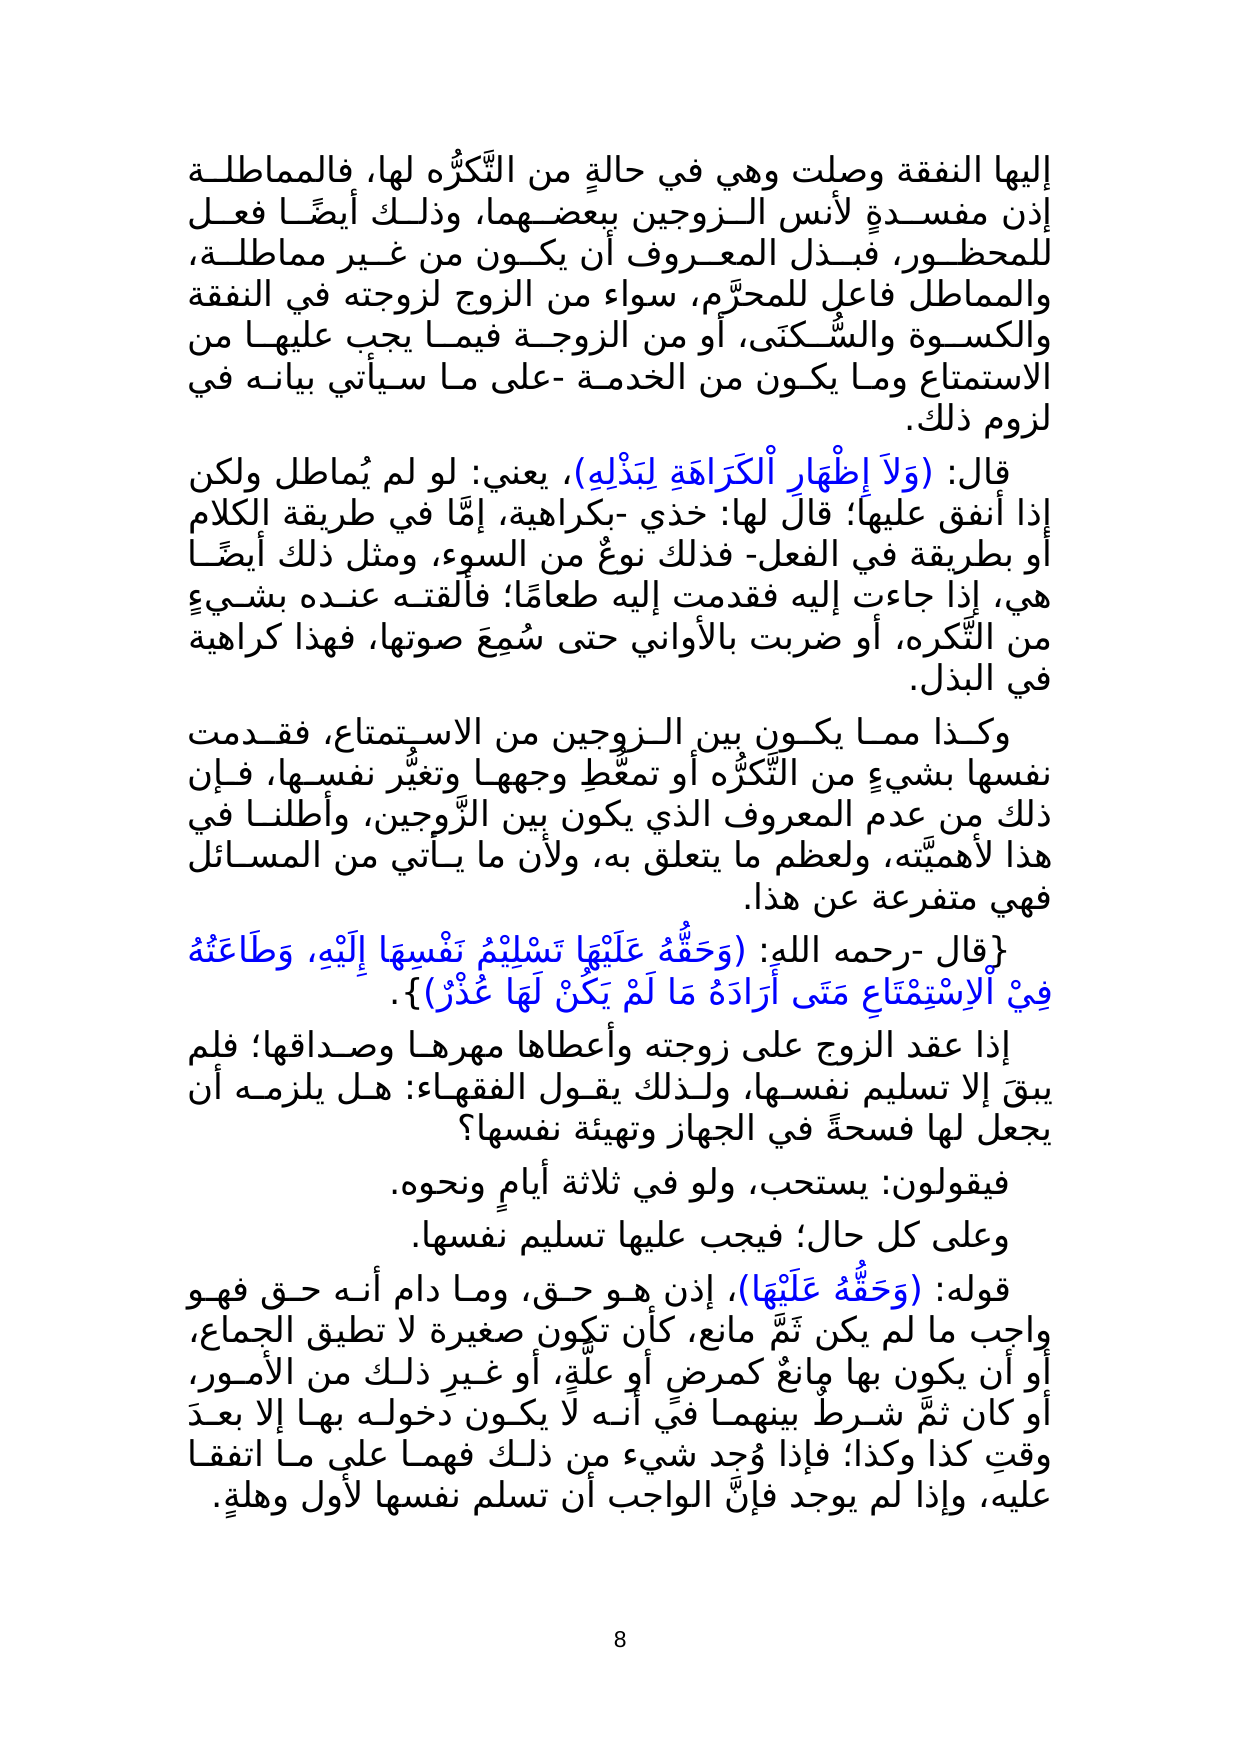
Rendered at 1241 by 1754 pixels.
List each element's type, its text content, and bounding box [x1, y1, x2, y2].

text فيقولون: يستحب، ولو في ثلاثة أيامٍ ونحوه. [187, 1161, 1053, 1202]
text وكذا مما يكون بين الزوجين من الاستمتاع، فقدمت نفسها بشيءٍ من التَّكرُّه أو تمعُّطِ وجهها وتغيُّر نفسها، فإن ذلك من عدم المعروف الذي يكون بين الزَّوجين، وأطلنا في هذا لأهميَّته، ولعظم ما يتعلق به، ولأن ما يأتي من المسائل فهي متفرعة عن هذا. [187, 711, 1053, 917]
text إذا عقد الزوج على زوجته وأعطاها مهرها وصداقها؛ فلم يبقَ إلا تسليم نفسها، ولذلك يقول الفقهاء: هل يلزمه أن يجعل لها فسحةً في الجهاز وتهيئة نفسها؟ [187, 1025, 1053, 1149]
text {قال -رحمه الله: (وَحَقُّهُ عَلَيْهَا تَسْلِيْمُ نَفْسِهَا إِلَيْهِ، وَطَاعَتُهُ فِيْ اْلاِسْتِمْتَاعِ مَتَى أَرَادَهُ مَا لَمْ يَكُنْ لَهَا عُذْرٌ)}. [187, 930, 1053, 1012]
text قوله: (وَحَقُّهُ عَلَيْهَا)، إذن هو حق، وما دام أنه حق فهو واجب ما لم يكن ثَمَّ مانع، كأن تكون صغيرة لا تطيق الجماع، أو أن يكون بها مانعٌ كمرضٍ أو علَّةٍ، أو غيرِ ذلك من الأمور، أو كان ثمَّ شرطٌ بينهما في أنه لا يكون دخوله بها إلا بعدَ وقتِ كذا وكذا؛ فإذا وُجد شيء من ذلك فهما على ما اتفقا عليه، وإذا لم يوجد فإنَّ الواجب أن تسلم نفسها لأول وهلةٍ. [187, 1269, 1053, 1516]
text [187, 150, 1053, 439]
text قال: (وَلاَ إِظْهَارِ اْلكَرَاهَةِ لِبَذْلِهِ)، يعني: لو لم يُماطل ولكن إذا أنفق عليها؛ قال لها: خذي -بكراهية، إمَّا في طريقة الكلام أو بطريقة في الفعل- فذلك نوعٌ من السوء، ومثل ذلك أيضًا هي، إذا جاءت إليه فقدمت إليه طعامًا؛ فألقته عنده بشيءٍ من التَّكره، أو ضربت بالأواني حتى سُمِعَ صوتها، فهذا كراهية في البذل. [187, 451, 1053, 699]
text وعلى كل حال؛ فيجب عليها تسليم نفسها. [187, 1215, 1053, 1256]
